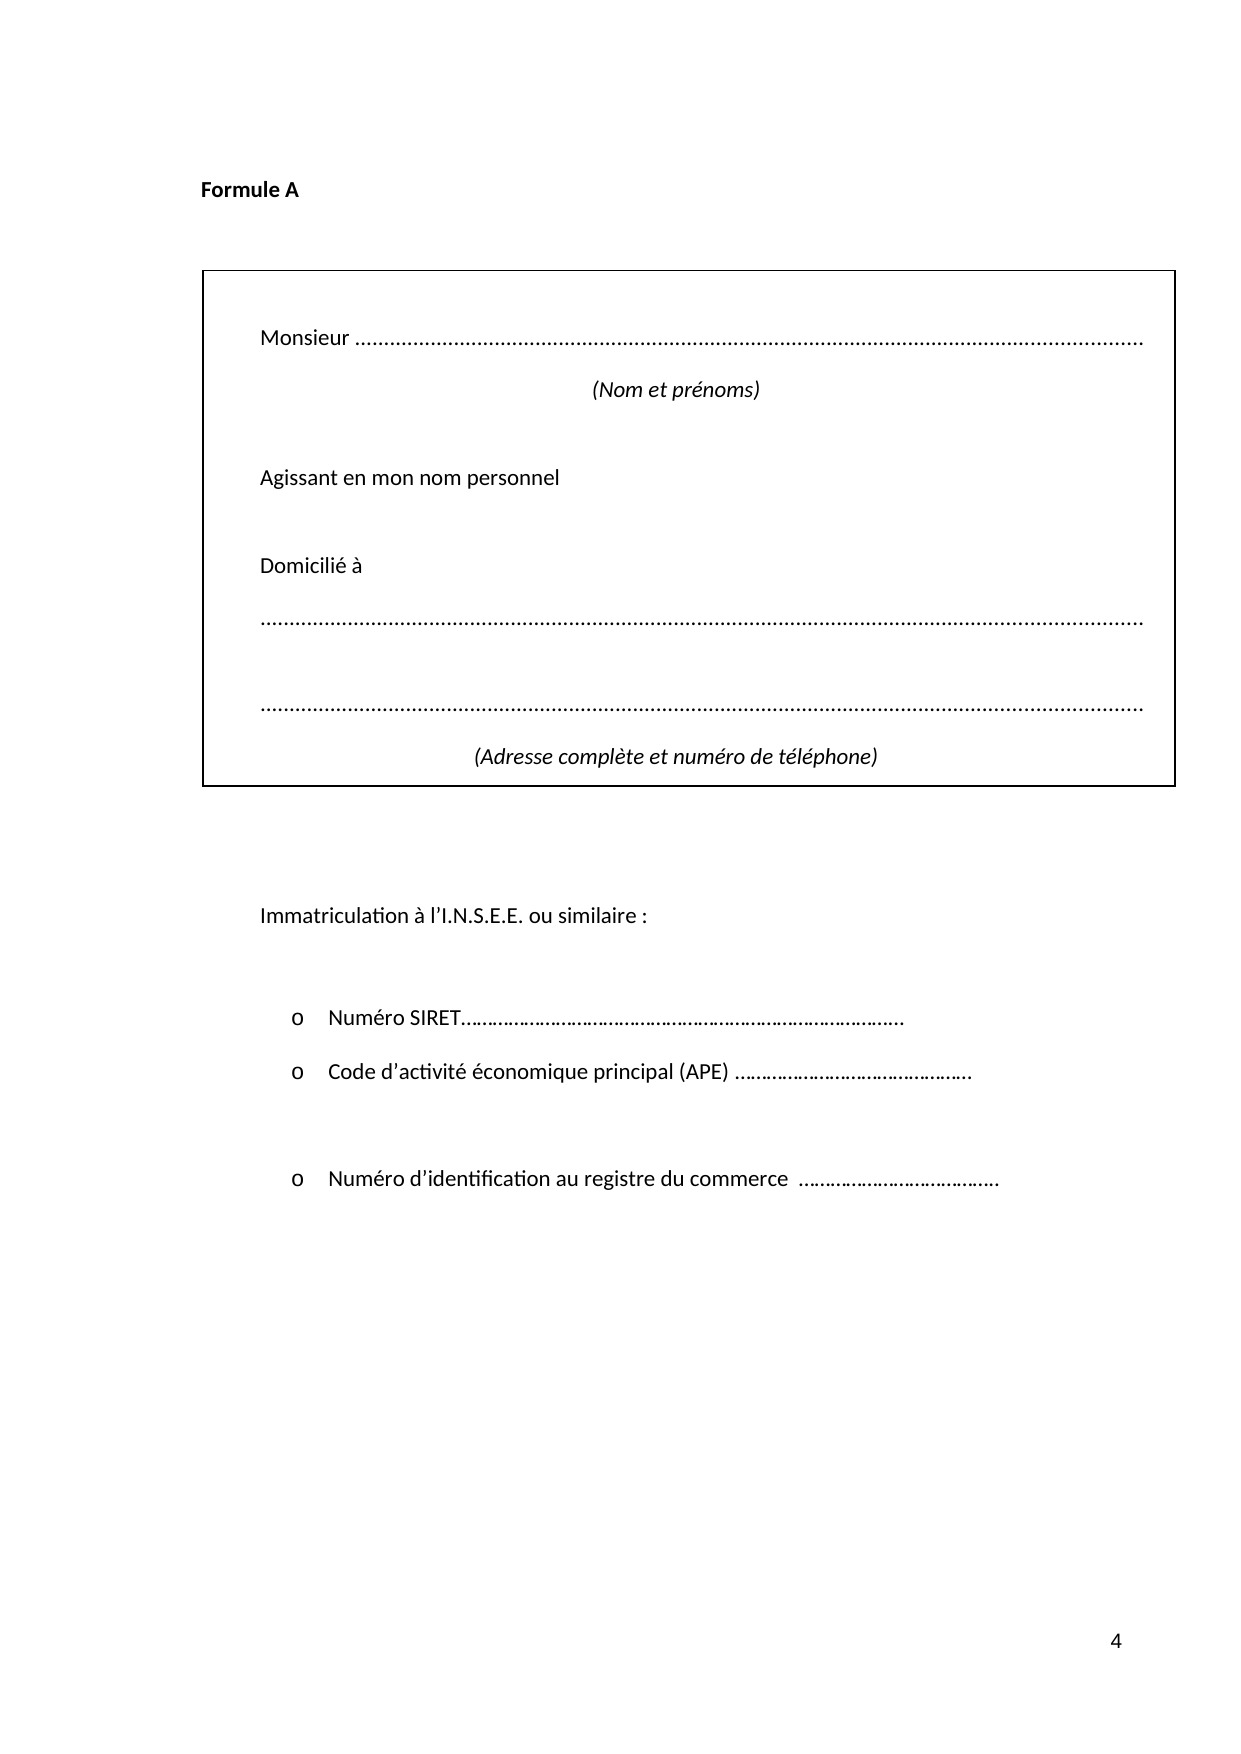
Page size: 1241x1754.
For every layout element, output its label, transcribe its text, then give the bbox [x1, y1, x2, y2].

text (Nom et prénoms) [260, 376, 1092, 404]
text Code d’activité économique principal (APE) ……………………………………… [291, 1057, 1122, 1086]
text Formule A [201, 178, 1092, 203]
text Immatriculation à l’I.N.S.E.E. ou similaire : [260, 901, 1092, 929]
text Numéro d’identification au registre du commerce ……………………………….. [291, 1164, 1122, 1194]
text Domicilié à [260, 551, 1092, 579]
text Monsieur [260, 323, 1092, 351]
text Agissant en mon nom personnel [260, 463, 1092, 491]
text (Adresse complète et numéro de téléphone) [260, 742, 1092, 770]
text Numéro SIRET………………………………………………………………………... [291, 1003, 1122, 1032]
